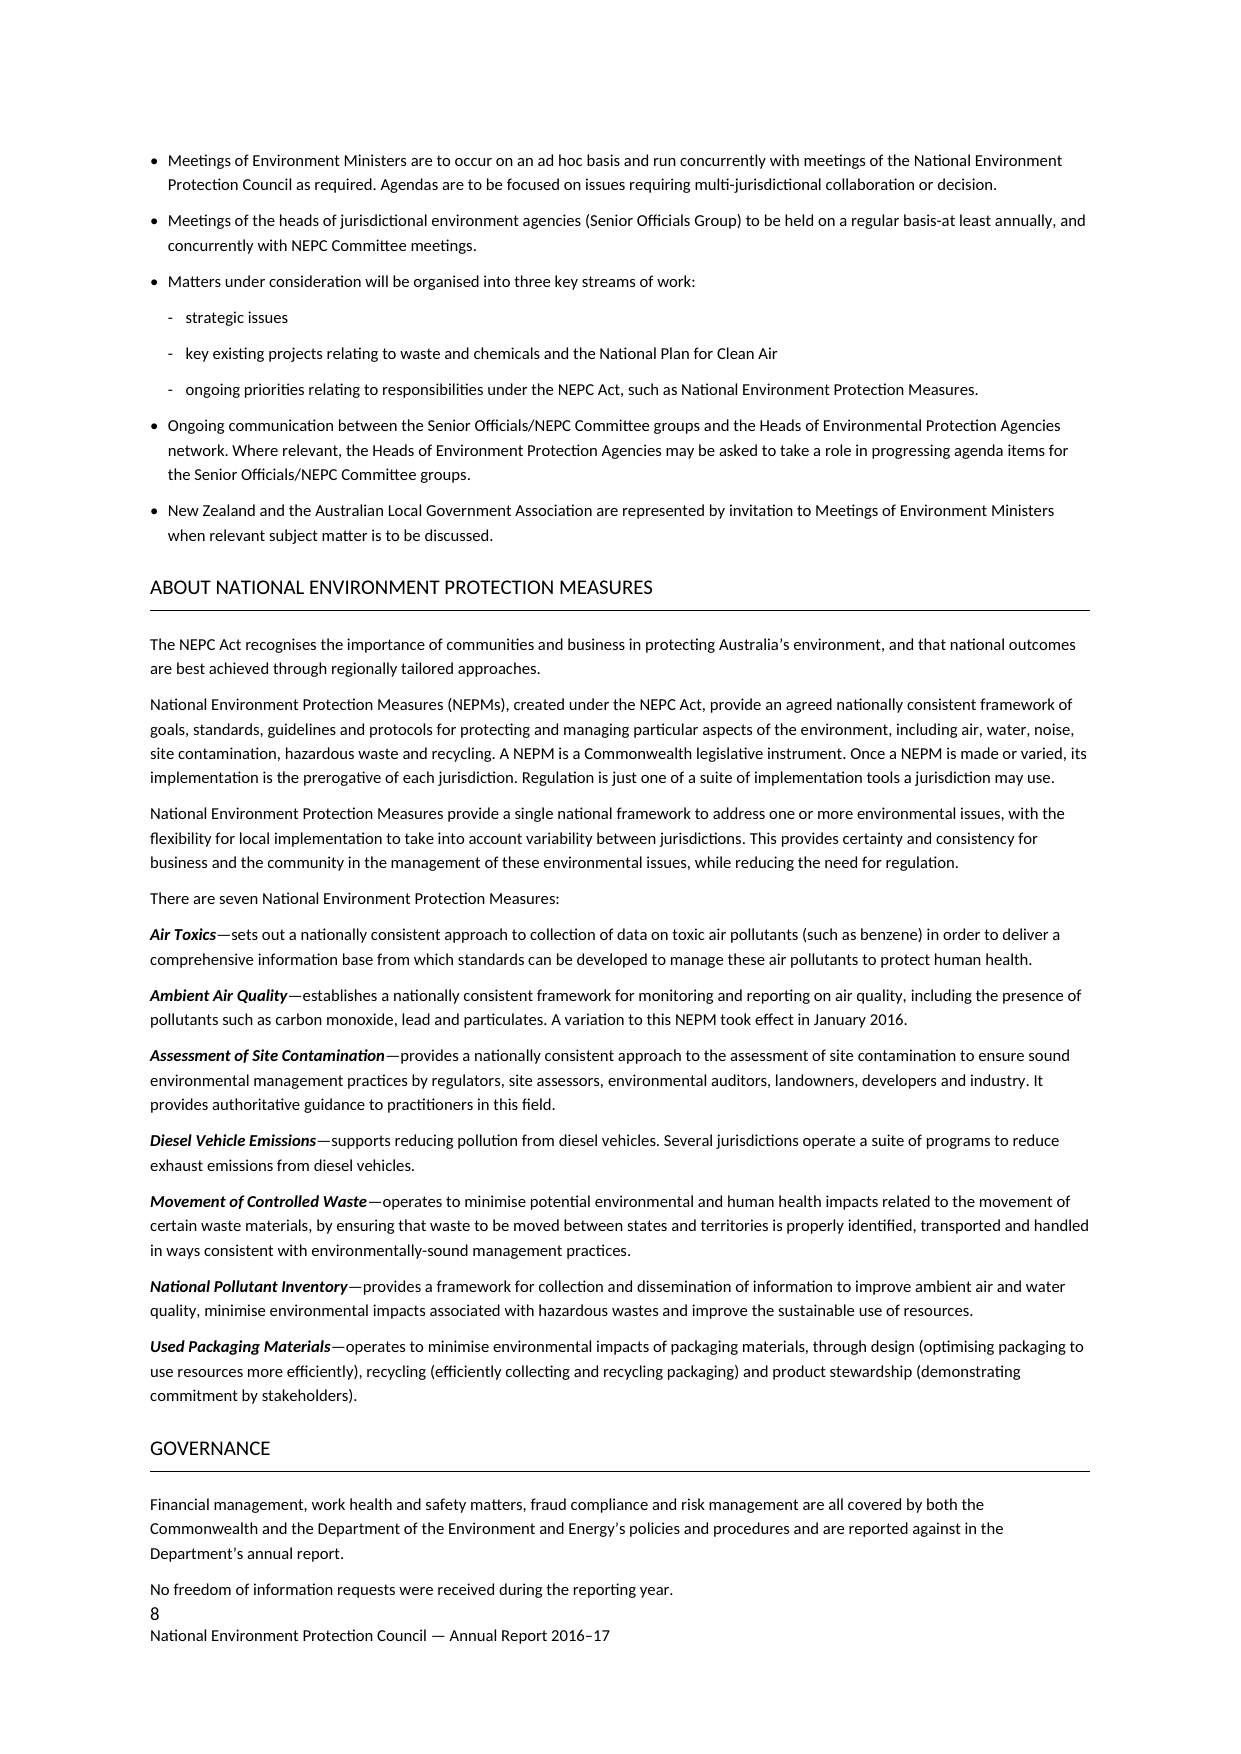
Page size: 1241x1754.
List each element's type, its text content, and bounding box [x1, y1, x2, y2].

text Air Toxics—sets out a nationally consistent approach to collection of data on toxic air pollutants (such as benzene) in order to deliver a comprehensive information base from which standards can be developed to manage these air pollutants to protect human health. [150, 925, 1090, 969]
text The NEPC Act recognises the importance of communities and business in protecting Australia’s environment, and that national outcomes are best achieved through regionally tailored approaches. [150, 634, 1090, 678]
text There are seven National Environment Protection Measures: [150, 888, 1090, 909]
subtitle Governance [150, 1435, 1090, 1471]
text Assessment of Site Contamination—provides a nationally consistent approach to the assessment of site contamination to ensure sound environmental management practices by regulators, site assessors, environmental auditors, landowners, developers and industry. It provides authoritative guidance to practitioners in this field. [150, 1046, 1090, 1115]
text • Meetings of Environment Ministers are to occur on an ad hoc basis and run concurrently with meetings of the National Environment Protection Council as required. Agendas are to be focused on issues requiring multi-jurisdictional collaboration or decision. [150, 150, 1090, 195]
text • Matters under consideration will be organised into three key streams of work: [150, 271, 1090, 291]
text - ongoing priorities relating to responsibilities under the NEPC Act, such as National Environment Protection Measures. [168, 379, 1090, 400]
text National Environment Protection Measures provide a single national framework to address one or more environmental issues, with the flexibility for local implementation to take into account variability between jurisdictions. This provides certainty and consistency for business and the community in the management of these environmental issues, while reducing the need for regulation. [150, 804, 1090, 873]
text Diesel Vehicle Emissions—supports reducing pollution from diesel vehicles. Several jurisdictions operate a suite of programs to reduce exhaust emissions from diesel vehicles. [150, 1131, 1090, 1175]
text National Pollutant Inventory—provides a framework for collection and dissemination of information to improve ambient air and water quality, minimise environmental impacts associated with hazardous wastes and improve the sustainable use of resources. [150, 1276, 1090, 1321]
text Movement of Controlled Waste—operates to minimise potential environmental and human health impacts related to the movement of certain waste materials, by ensuring that waste to be moved between states and territories is properly identified, transported and handled in ways consistent with environmentally-sound management practices. [150, 1191, 1090, 1260]
text • New Zealand and the Australian Local Government Association are represented by invitation to Meetings of Environment Ministers when relevant subject matter is to be discussed. [150, 501, 1090, 545]
text • Ongoing communication between the Senior Officials/NEPC Committee groups and the Heads of Environmental Protection Agencies network. Where relevant, the Heads of Environment Protection Agencies may be asked to take a role in progressing agenda items for the Senior Officials/NEPC Committee groups. [150, 416, 1090, 485]
text No freedom of information requests were received during the reporting year. [150, 1579, 1090, 1599]
text Financial management, work health and safety matters, fraud compliance and risk management are all covered by both the Commonwealth and the Department of the Environment and Energy’s policies and procedures and are reported against in the Department’s annual report. [150, 1494, 1090, 1563]
text Used Packaging Materials—operates to minimise environmental impacts of packaging materials, through design (optimising packaging to use resources more efficiently), recycling (efficiently collecting and recycling packaging) and product stewardship (demonstrating commitment by stakeholders). [150, 1337, 1090, 1406]
subtitle About National Environment Protection Measures [150, 574, 1090, 610]
text National Environment Protection Measures (NEPMs), created under the NEPC Act, provide an agreed nationally consistent framework of goals, standards, guidelines and protocols for protecting and managing particular aspects of the environment, including air, water, noise, site contamination, hazardous waste and recycling. A NEPM is a Commonwealth legislative instrument. Once a NEPM is made or varied, its implementation is the prerogative of each jurisdiction. Regulation is just one of a suite of implementation tools a jurisdiction may use. [150, 694, 1090, 788]
text - key existing projects relating to waste and chemicals and the National Plan for Clean Air [168, 343, 1090, 364]
text - strategic issues [168, 307, 1090, 327]
text Ambient Air Quality—establishes a nationally consistent framework for monitoring and reporting on air quality, including the presence of pollutants such as carbon monoxide, lead and particulates. A variation to this NEPM took effect in January 2016. [150, 985, 1090, 1030]
text • Meetings of the heads of jurisdictional environment agencies (Senior Officials Group) to be held on a regular basis-at least annually, and concurrently with NEPC Committee meetings. [150, 211, 1090, 255]
